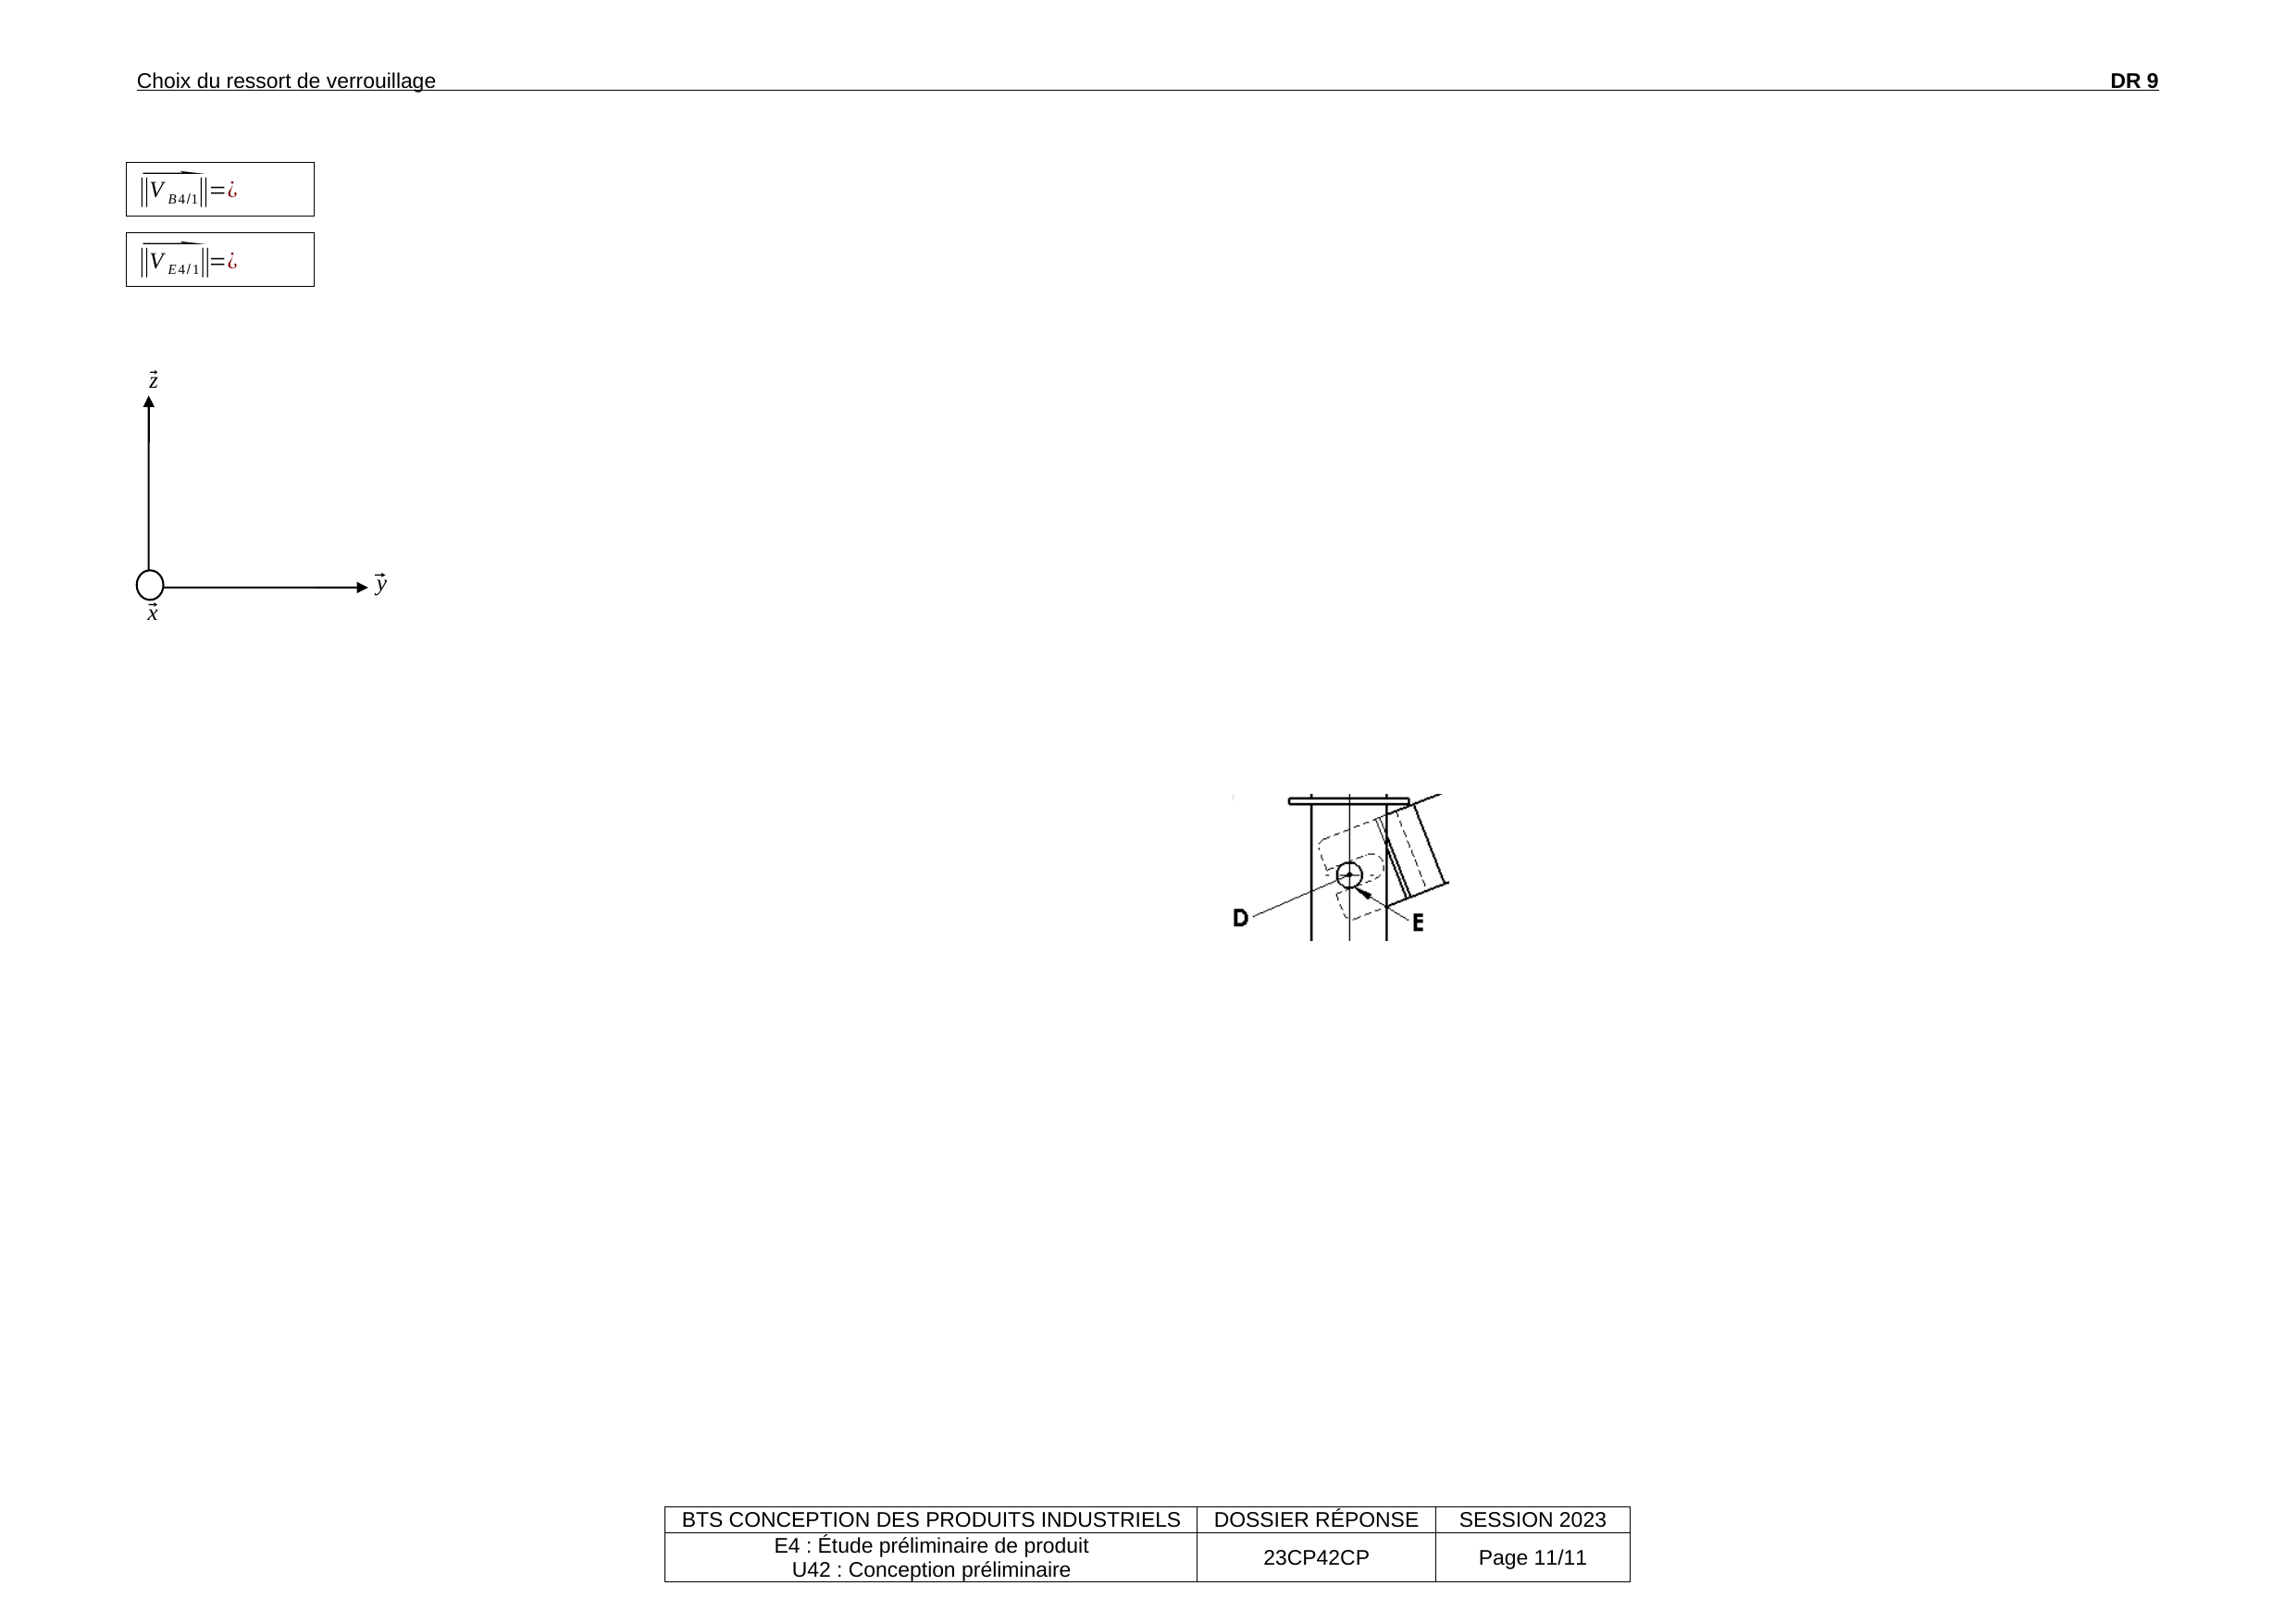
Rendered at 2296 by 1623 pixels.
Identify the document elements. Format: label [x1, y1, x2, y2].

table_header [127, 233, 314, 286]
table_header [127, 163, 314, 216]
picture [1233, 794, 1450, 941]
